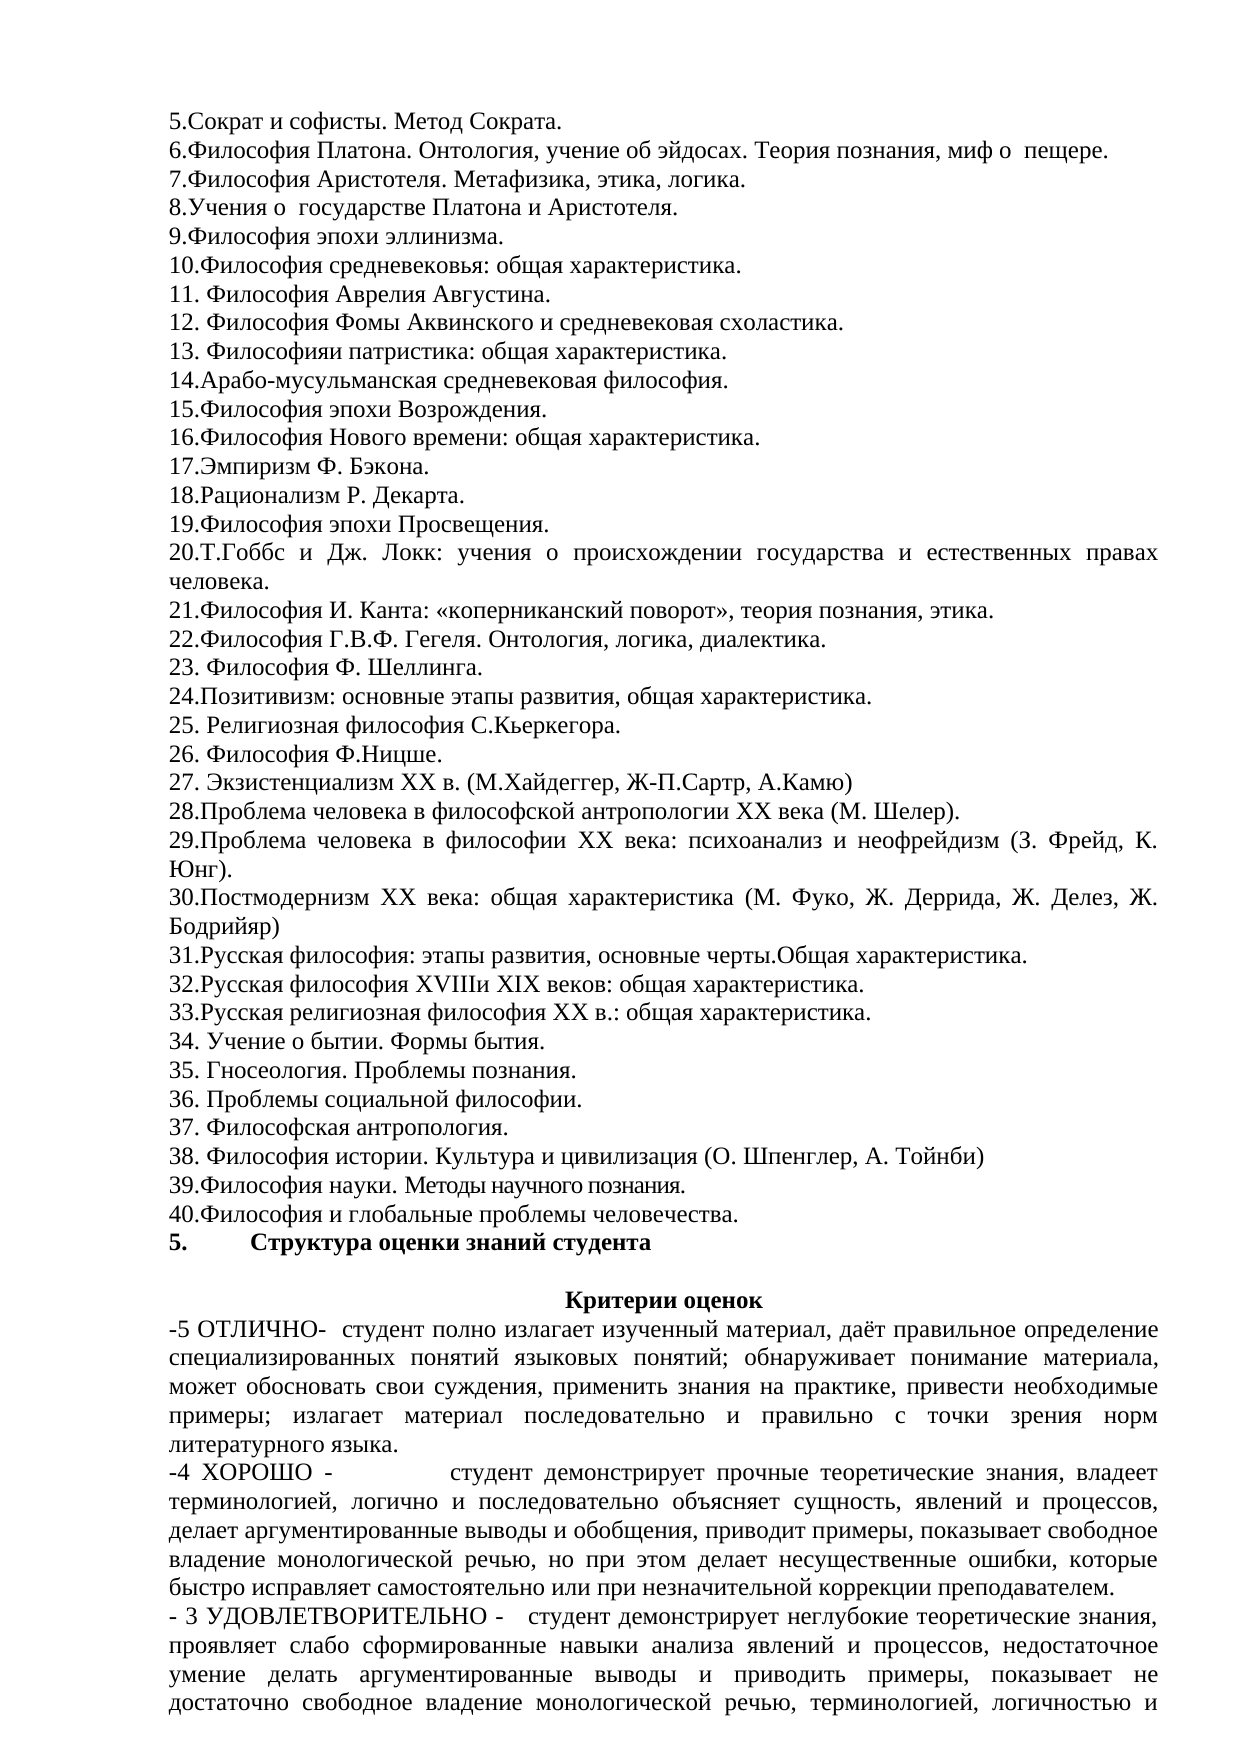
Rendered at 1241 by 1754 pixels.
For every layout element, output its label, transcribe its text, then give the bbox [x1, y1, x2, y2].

text 39.Философия науки. Методы научного познания. [169, 1170, 1159, 1199]
text 9.Философия эпохи эллинизма. [169, 221, 1159, 250]
text 14.Арабо-мусульманская средневековая философия. [169, 365, 1159, 394]
text 24.Позитивизм: основные этапы развития, общая характеристика. [169, 681, 1159, 710]
text 32.Русская философия XVIIIи XIX веков: общая характеристика. [169, 969, 1159, 997]
text 36. Проблемы социальной философии. [169, 1084, 1159, 1112]
text 25. Религиозная философия С.Кьеркегора. [169, 710, 1159, 739]
text 18.Рационализм Р. Декарта. [169, 480, 1159, 509]
text 15.Философия эпохи Возрождения. [169, 394, 1159, 422]
text 29.Проблема человека в философии ХХ века: психоанализ и неофрейдизм (З. Фрейд, К. Юнг). [169, 825, 1159, 882]
text 35. Гносеология. Проблемы познания. [169, 1055, 1159, 1084]
text 31.Русская философия: этапы развития, основные черты.Общая характеристика. [169, 940, 1159, 969]
text 5.Сократ и софисты. Метод Сократа. [169, 106, 1159, 135]
text 16.Философия Нового времени: общая характеристика. [169, 422, 1159, 451]
text 8.Учения о государстве Платона и Аристотеля. [169, 192, 1159, 221]
text 30.Постмодернизм ХХ века: общая характеристика (М. Фуко, Ж. Деррида, Ж. Делез, Ж. Бодрийяр) [169, 882, 1159, 940]
text 22.Философия Г.В.Ф. Гегеля. Онтология, логика, диалектика. [169, 624, 1159, 652]
text 28.Проблема человека в философской антропологии ХХ века (М. Шелер). [169, 796, 1159, 825]
text -4 ХОРОШО - студент демонстрирует прочные теоретические знания, владеет терминологией, логично и последовательно объясняет сущность, явлений и процессов, делает аргументированные выводы и обобщения, приводит примеры, показывает свободное владение монологической речью, но при этом делает несущественные ошибки, которые быстро исправляет самостоятельно или при незначительной коррекции преподавателем. [169, 1457, 1159, 1601]
text 13. Философияи патристика: общая характеристика. [169, 336, 1159, 365]
text 7.Философия Аристотеля. Метафизика, этика, логика. [169, 164, 1159, 192]
text 26. Философия Ф.Ницше. [169, 739, 1159, 767]
text Критерии оценок [169, 1285, 1159, 1314]
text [169, 1601, 1159, 1716]
text 38. Философия истории. Культура и цивилизация (О. Шпенглер, А. Тойнби) [169, 1141, 1159, 1170]
text 40.Философия и глобальные проблемы человечества. [169, 1199, 1159, 1227]
text 12. Философия Фомы Аквинского и средневековая схоластика. [169, 307, 1159, 336]
subtitle Структура оценки знаний студента [169, 1227, 1159, 1256]
text 27. Экзистенциализм ХХ в. (М.Хайдеггер, Ж-П.Сартр, А.Камю) [169, 767, 1159, 796]
text 34. Учение о бытии. Формы бытия. [169, 1026, 1159, 1055]
text 21.Философия И. Канта: «коперниканский поворот», теория познания, этика. [169, 595, 1159, 624]
text 17.Эмпиризм Ф. Бэкона. [169, 451, 1159, 480]
text 20.Т.Гоббс и Дж. Локк: учения о происхождении государства и естественных правах человека. [169, 537, 1159, 595]
text 6.Философия Платона. Онтология, учение об эйдосах. Теория познания, миф о пещере. [169, 135, 1159, 164]
text 10.Философия средневековья: общая характеристика. [169, 250, 1159, 279]
text 37. Философская антропология. [169, 1112, 1159, 1141]
text 11. Философия Аврелия Августина. [169, 279, 1159, 307]
text 19.Философия эпохи Просвещения. [169, 509, 1159, 537]
text -5 ОТЛИЧНО- студент полно излагает изученный материал, даёт правильное определение специализированных понятий языковых понятий; обнаруживает понимание материала, может обосновать свои суждения, применить знания на практике, привести необходимые примеры; излагает материал последовательно и правильно с точки зрения норм литературного языка. [169, 1314, 1159, 1457]
text 23. Философия Ф. Шеллинга. [169, 652, 1159, 681]
text 33.Русская религиозная философия ХХ в.: общая характеристика. [169, 997, 1159, 1026]
